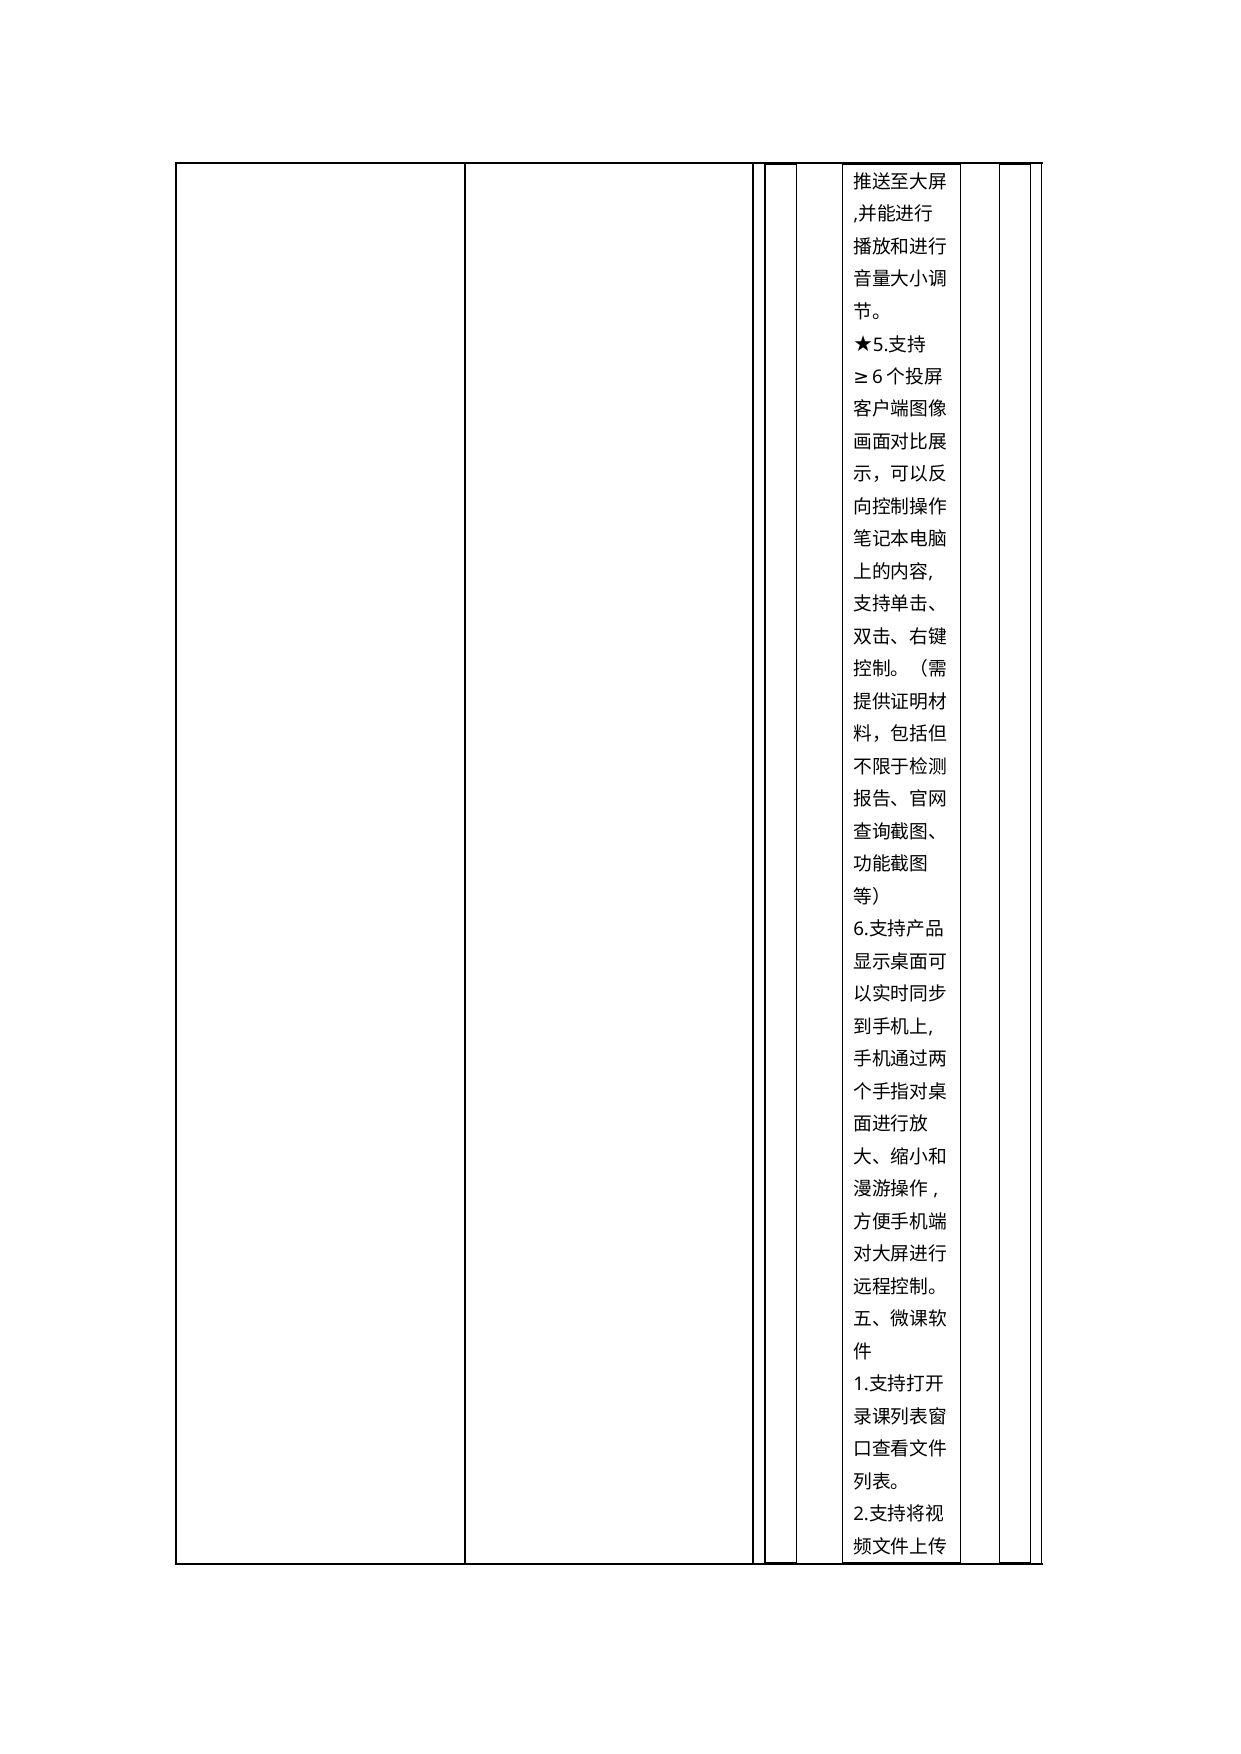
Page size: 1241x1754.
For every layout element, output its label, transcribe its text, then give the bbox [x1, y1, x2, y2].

table_cell [797, 164, 842, 1563]
table_cell [754, 164, 764, 1563]
table_cell [1031, 164, 1041, 1563]
table_cell [466, 164, 752, 1563]
table_cell [766, 165, 796, 1562]
table_cell [843, 165, 960, 1562]
table_cell [961, 164, 999, 1563]
table_cell 1 [177, 164, 464, 1563]
table_cell [1000, 165, 1030, 1562]
